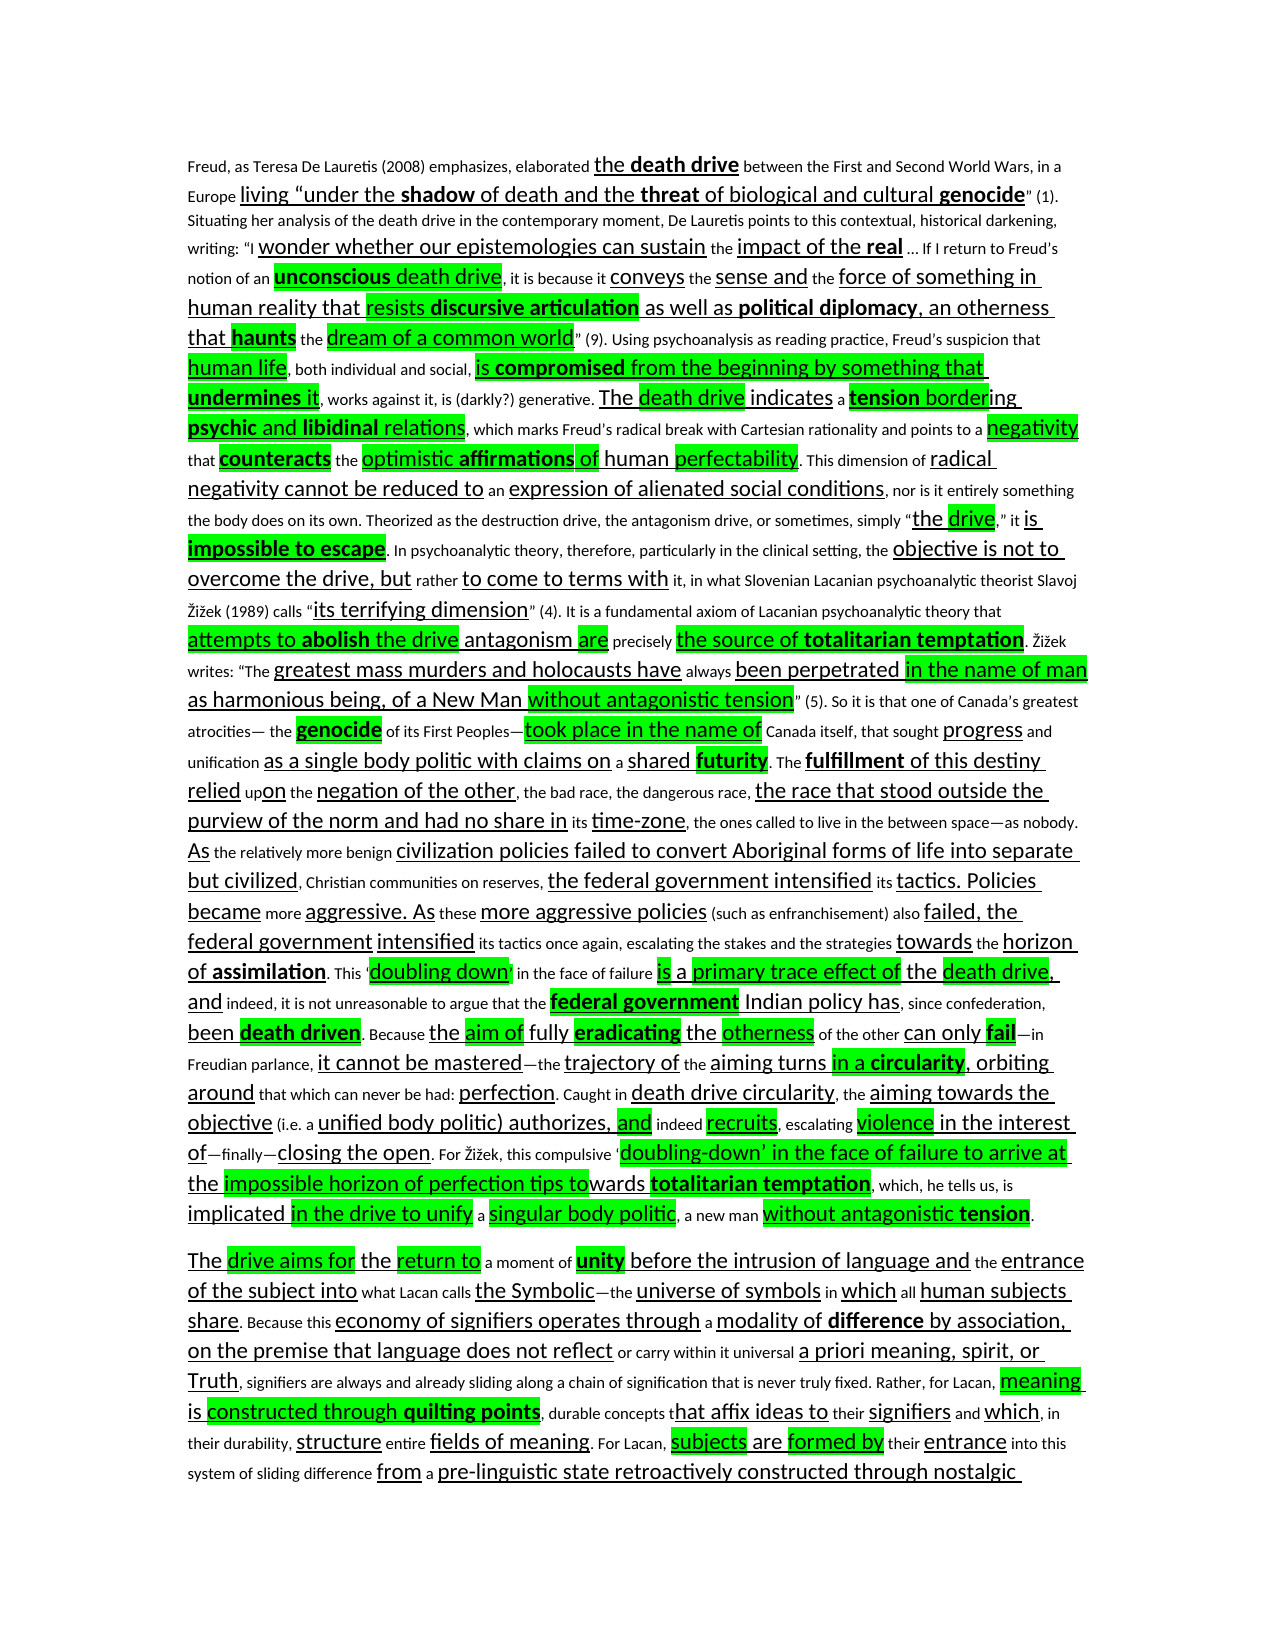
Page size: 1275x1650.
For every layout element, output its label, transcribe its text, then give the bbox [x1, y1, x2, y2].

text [187, 1246, 1087, 1485]
text Freud, as Teresa De Lauretis (2008) emphasizes, elaborated the death drive between the First and Second World Wars, in a Europe living “under the shadow of death and the threat of biological and cultural genocide” (1). Situating her analysis of the death drive in the contemporary moment, De Lauretis points to this contextual, historical darkening, writing: “I wonder whether our epistemologies can sustain the impact of the real … If I return to Freud’s notion of an unconscious death drive, it is because it conveys the sense and the force of something in human reality that resists discursive articulation as well as political diplomacy, an otherness that haunts the dream of a common world” (9). Using psychoanalysis as reading practice, Freud’s suspicion that human life, both individual and social, is compromised from the beginning by something that undermines it, works against it, is (darkly?) generative. The death drive indicates a tension bordering psychic and libidinal relations, which marks Freud’s radical break with Cartesian rationality and points to a negativity that counteracts the optimistic affirmations of human perfectability. This dimension of radical negativity cannot be reduced to an expression of alienated social conditions, nor is it entirely something the body does on its own. Theorized as the destruction drive, the antagonism drive, or sometimes, simply “the drive,” it is impossible to escape. In psychoanalytic theory, therefore, particularly in the clinical setting, the objective is not to overcome the drive, but rather to come to terms with it, in what Slovenian Lacanian psychoanalytic theorist Slavoj Žižek (1989) calls “its terrifying dimension” (4). It is a fundamental axiom of Lacanian psychoanalytic theory that attempts to abolish the drive antagonism are precisely the source of totalitarian temptation. Žižek writes: “The greatest mass murders and holocausts have always been perpetrated in the name of man as harmonious being, of a New Man without antagonistic tension” (5). So it is that one of Canada’s greatest atrocities— the genocide of its First Peoples—took place in the name of Canada itself, that sought progress and unification as a single body politic with claims on a shared futurity. The fulfillment of this destiny relied upon the negation of the other, the bad race, the dangerous race, the race that stood outside the purview of the norm and had no share in its time-zone, the ones called to live in the between space—as nobody. As the relatively more benign civilization policies failed to convert Aboriginal forms of life into separate but civilized, Christian communities on reserves, the federal government intensified its tactics. Policies became more aggressive. As these more aggressive policies (such as enfranchisement) also failed, the federal government intensified its tactics once again, escalating the stakes and the strategies towards the horizon of assimilation. This ‘doubling down’ in the face of failure is a primary trace effect of the death drive, and indeed, it is not unreasonable to argue that the federal government Indian policy has, since confederation, been death driven. Because the aim of fully eradicating the otherness of the other can only fail—in Freudian parlance, it cannot be mastered—the trajectory of the aiming turns in a circularity, orbiting around that which can never be had: perfection. Caught in death drive circularity, the aiming towards the objective (i.e. a unified body politic) authorizes, and indeed recruits, escalating violence in the interest of—finally—closing the open. For Žižek, this compulsive ‘doubling-down’ in the face of failure to arrive at the impossible horizon of perfection tips towards totalitarian temptation, which, he tells us, is implicated in the drive to unify a singular body politic, a new man without antagonistic tension. [187, 150, 1087, 1227]
